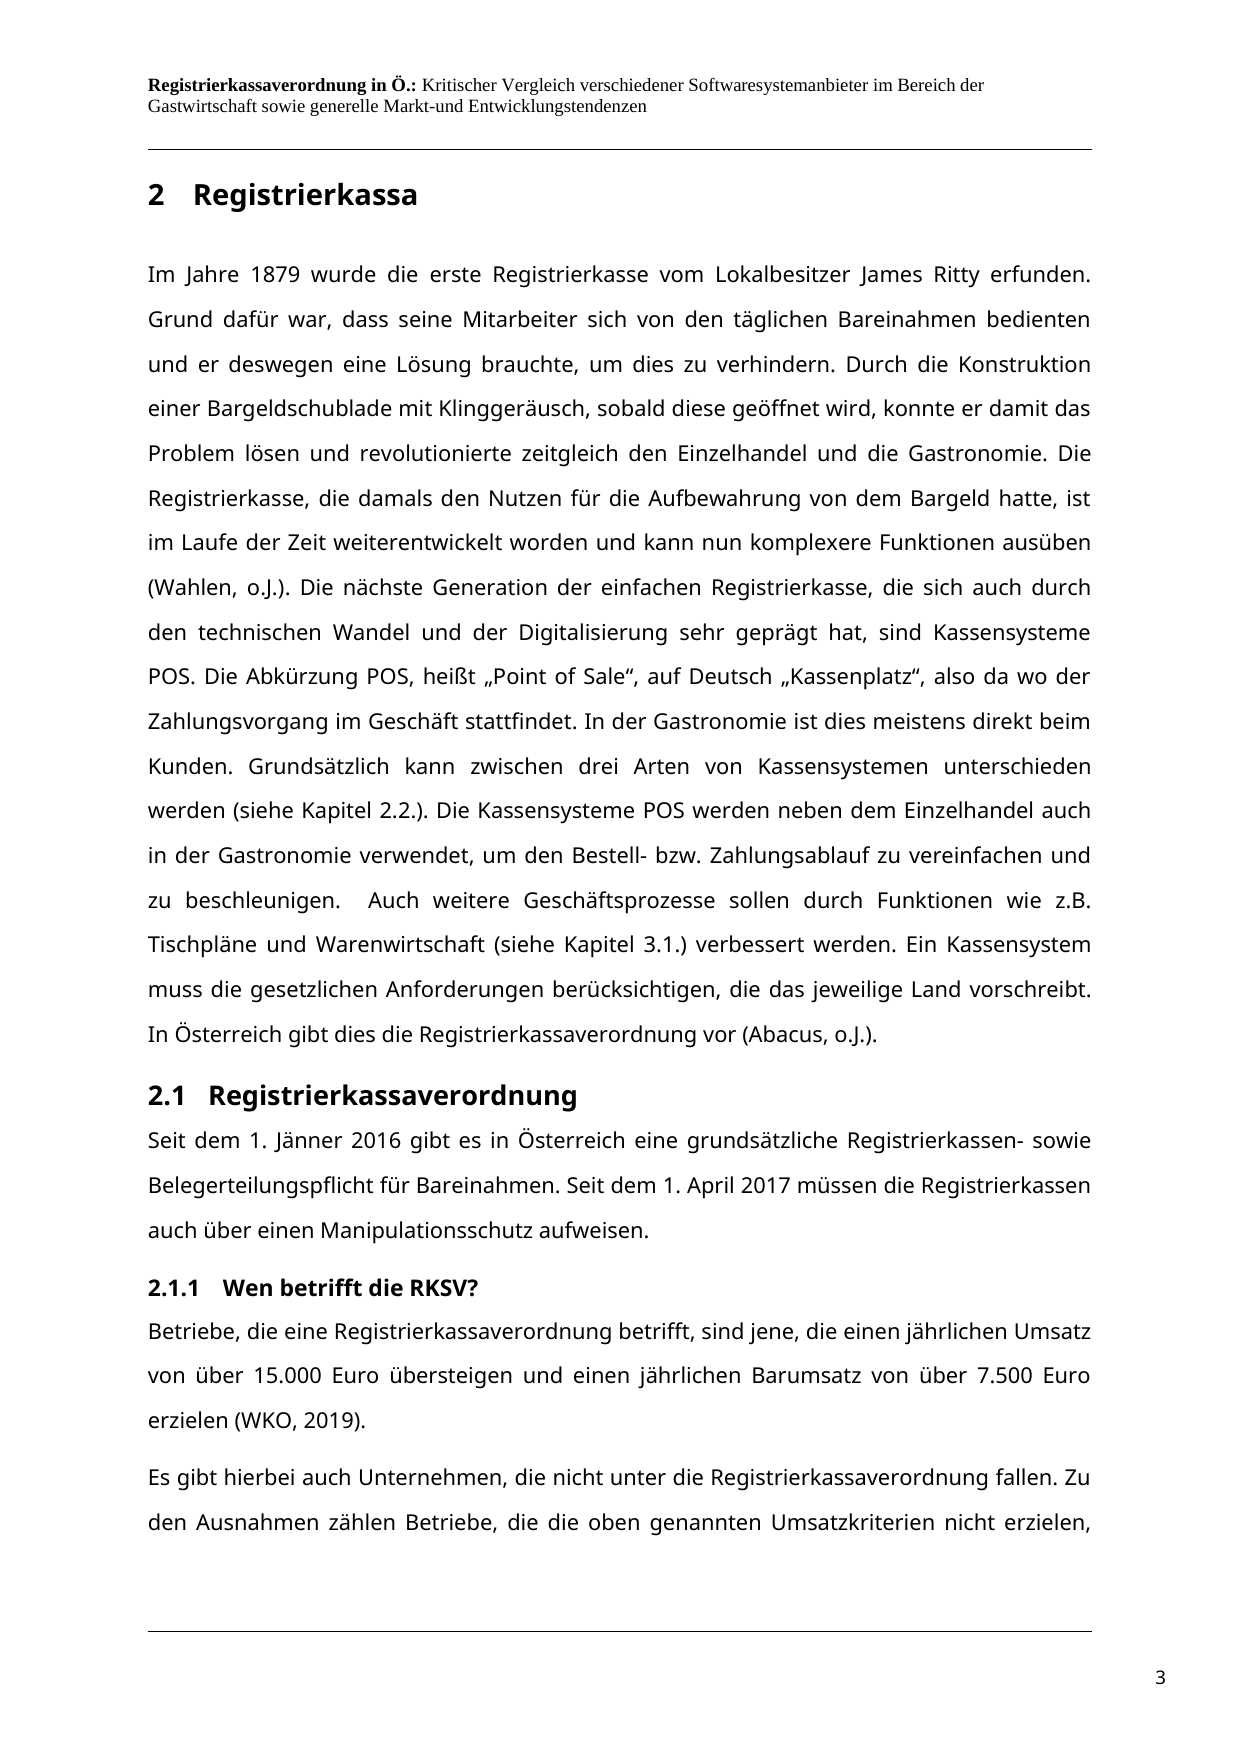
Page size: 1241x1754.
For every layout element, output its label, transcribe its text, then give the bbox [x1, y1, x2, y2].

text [148, 1462, 1092, 1537]
text Seit dem 1. Jänner 2016 gibt es in Österreich eine grundsätzliche Registrierkassen- sowie Belegerteilungspflicht für Bareinahmen. Seit dem 1. April 2017 müssen die Registrierkassen auch über einen Manipulationsschutz aufweisen. [148, 1125, 1092, 1244]
text Im Jahre 1879 wurde die erste Registrierkasse vom Lokalbesitzer James Ritty erfunden. Grund dafür war, dass seine Mitarbeiter sich von den täglichen Bareinahmen bedienten und er deswegen eine Lösung brauchte, um dies zu verhindern. Durch die Konstruktion einer Bargeldschublade mit Klinggeräusch, sobald diese geöffnet wird, konnte er damit das Problem lösen und revolutionierte zeitgleich den Einzelhandel und die Gastronomie. Die Registrierkasse, die damals den Nutzen für die Aufbewahrung von dem Bargeld hatte, ist im Laufe der Zeit weiterentwickelt worden und kann nun komplexere Funktionen ausüben (Wahlen, o.J.). Die nächste Generation der einfachen Registrierkasse, die sich auch durch den technischen Wandel und der Digitalisierung sehr geprägt hat, sind Kassensysteme POS. Die Abkürzung POS, heißt „Point of Sale“, auf Deutsch „Kassenplatz“, also da wo der Zahlungsvorgang im Geschäft stattfindet. In der Gastronomie ist dies meistens direkt beim Kunden. Grundsätzlich kann zwischen drei Arten von Kassensystemen unterschieden werden (siehe Kapitel 2.2.). Die Kassensysteme POS werden neben dem Einzelhandel auch in der Gastronomie verwendet, um den Bestell- bzw. Zahlungsablauf zu vereinfachen und zu beschleunigen. Auch weitere Geschäftsprozesse sollen durch Funktionen wie z.B. Tischpläne und Warenwirtschaft (siehe Kapitel 3.1.) verbessert werden. Ein Kassensystem muss die gesetzlichen Anforderungen berücksichtigen, die das jeweilige Land vorschreibt. In Österreich gibt dies die Registrierkassaverordnung vor (Abacus, o.J.). [148, 259, 1092, 1049]
subtitle Registrierkassa [148, 175, 1092, 214]
text Betriebe, die eine Registrierkassaverordnung betrifft, sind jene, die einen jährlichen Umsatz von über 15.000 Euro übersteigen und einen jährlichen Barumsatz von über 7.500 Euro erzielen (WKO, 2019). [148, 1316, 1092, 1435]
subtitle Registrierkassaverordnung [148, 1076, 1092, 1113]
subtitle Wen betrifft die RKSV? [148, 1272, 1092, 1303]
